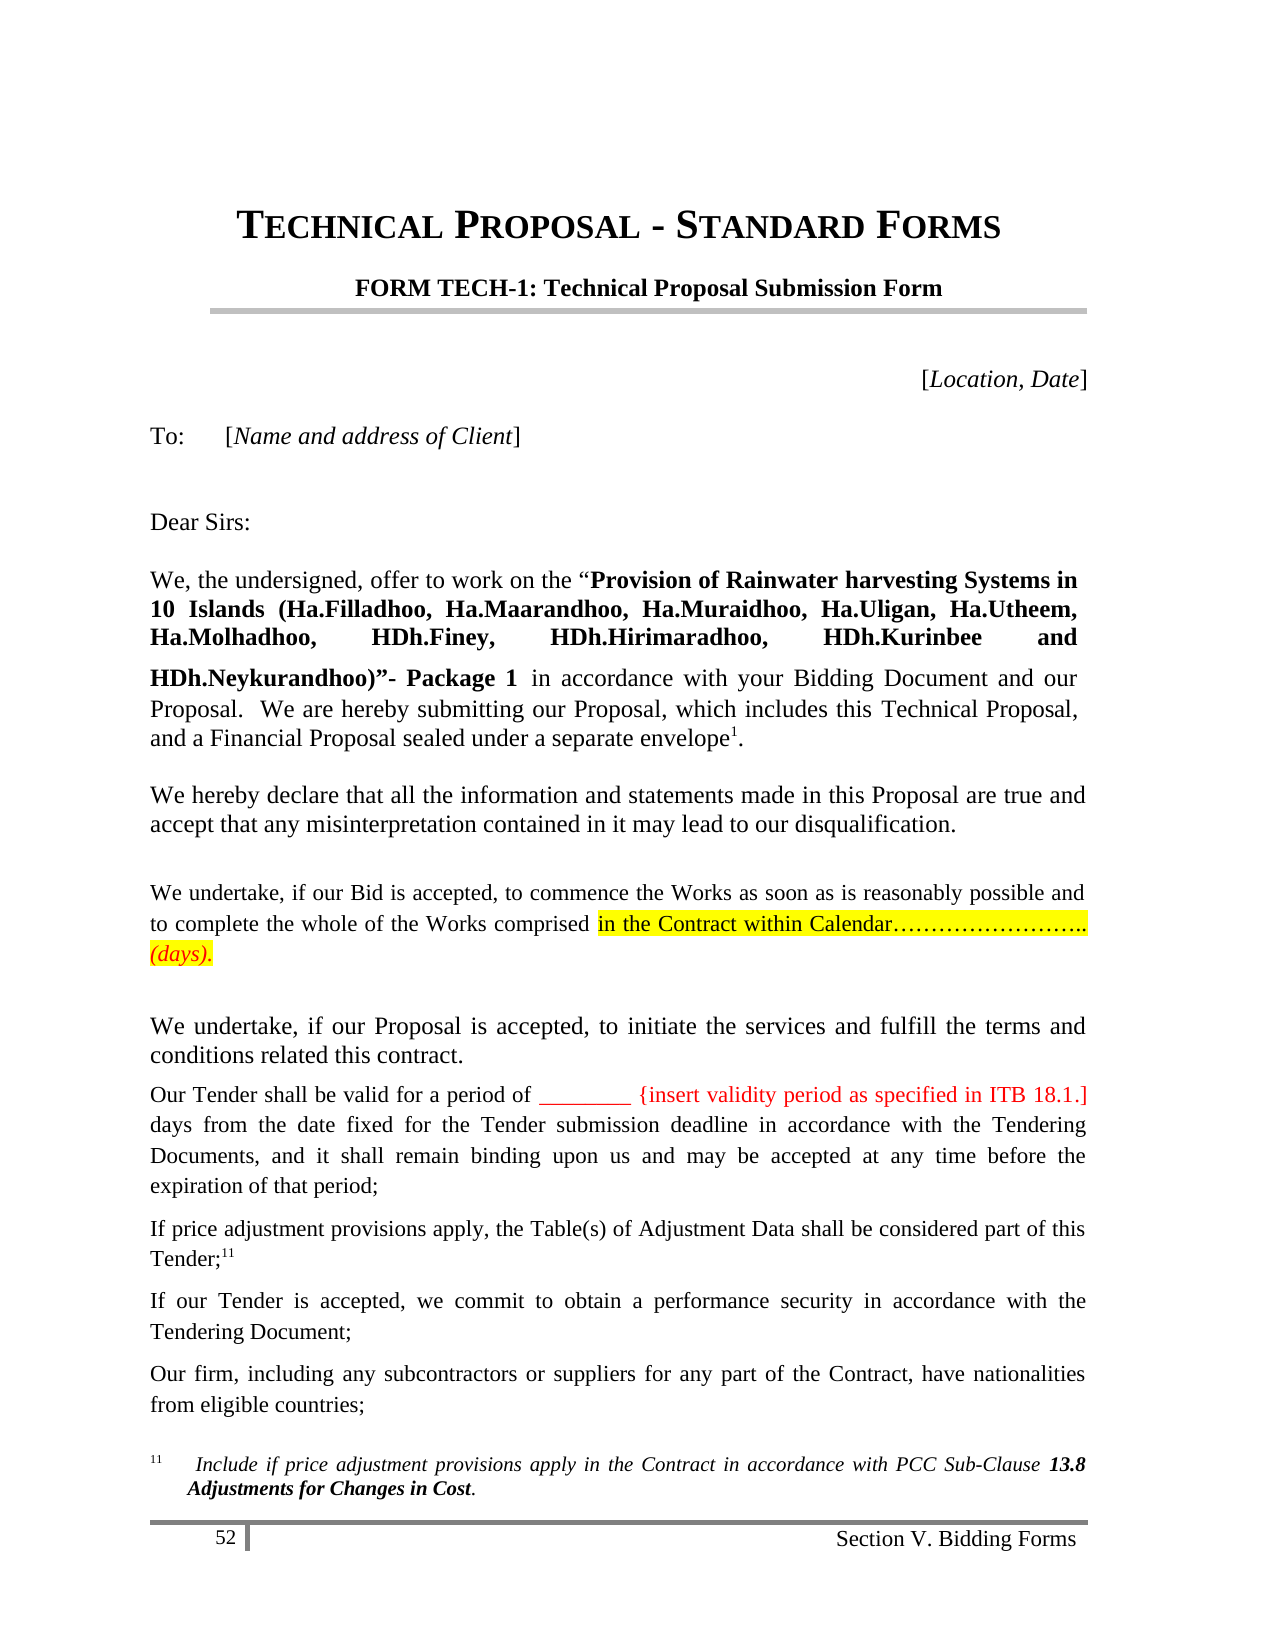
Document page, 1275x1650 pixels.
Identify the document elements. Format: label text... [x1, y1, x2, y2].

subtitle Technical Proposal - Standard Forms [150, 200, 1087, 248]
text To: [Name and address of Client] [150, 421, 1087, 450]
text If price adjustment provisions apply, the Table(s) of Adjustment Data shall be considered part of this Tender; [150, 1214, 1087, 1271]
text Our Tender shall be valid for a period of ________ {insert validity period as specified in ITB 18.1.] days from the date fixed for the Tender submission deadline in accordance with the Tendering Documents, and it shall remain binding upon us and may be accepted at any time before the expiration of that period; [150, 1081, 1087, 1198]
text [Location, Date] [150, 364, 1087, 392]
text We undertake, if our Proposal is accepted, to initiate the services and fulfill the terms and conditions related this contract. [150, 1011, 1087, 1069]
text If our Tender is accepted, we commit to obtain a performance security in accordance with the Tendering Document; [150, 1287, 1087, 1344]
text Dear Sirs: [150, 507, 1087, 536]
text We undertake, if our Bid is accepted, to commence the Works as soon as is reasonably possible and to complete the whole of the Works comprised in the Contract within Calendar…………………….. (days). [150, 879, 1087, 966]
text We hereby declare that all the information and statements made in this Proposal are true and accept that any misinterpretation contained in it may lead to our disqualification. [150, 781, 1087, 838]
text We, the undersigned, offer to work on the “Provision of Rainwater harvesting Systems in 10 Islands (Ha.Filladhoo, Ha.Maarandhoo, Ha.Muraidhoo, Ha.Uligan, Ha.Utheem, Ha.Molhadhoo, HDh.Finey, HDh.Hirimaradhoo, HDh.Kurinbee and HDh.Neykurandhoo)”- Package 1 in accordance with your Bidding Document and our Proposal. We are hereby submitting our Proposal, which includes this Technical Proposal, and a Financial Proposal sealed under a separate envelope1. [150, 565, 1078, 752]
subtitle FORM TECH-1: Technical Proposal Submission Form [210, 273, 1087, 308]
text Our firm, including any subcontractors or suppliers for any part of the Contract, have nationalities from eligible countries; [150, 1360, 1087, 1417]
